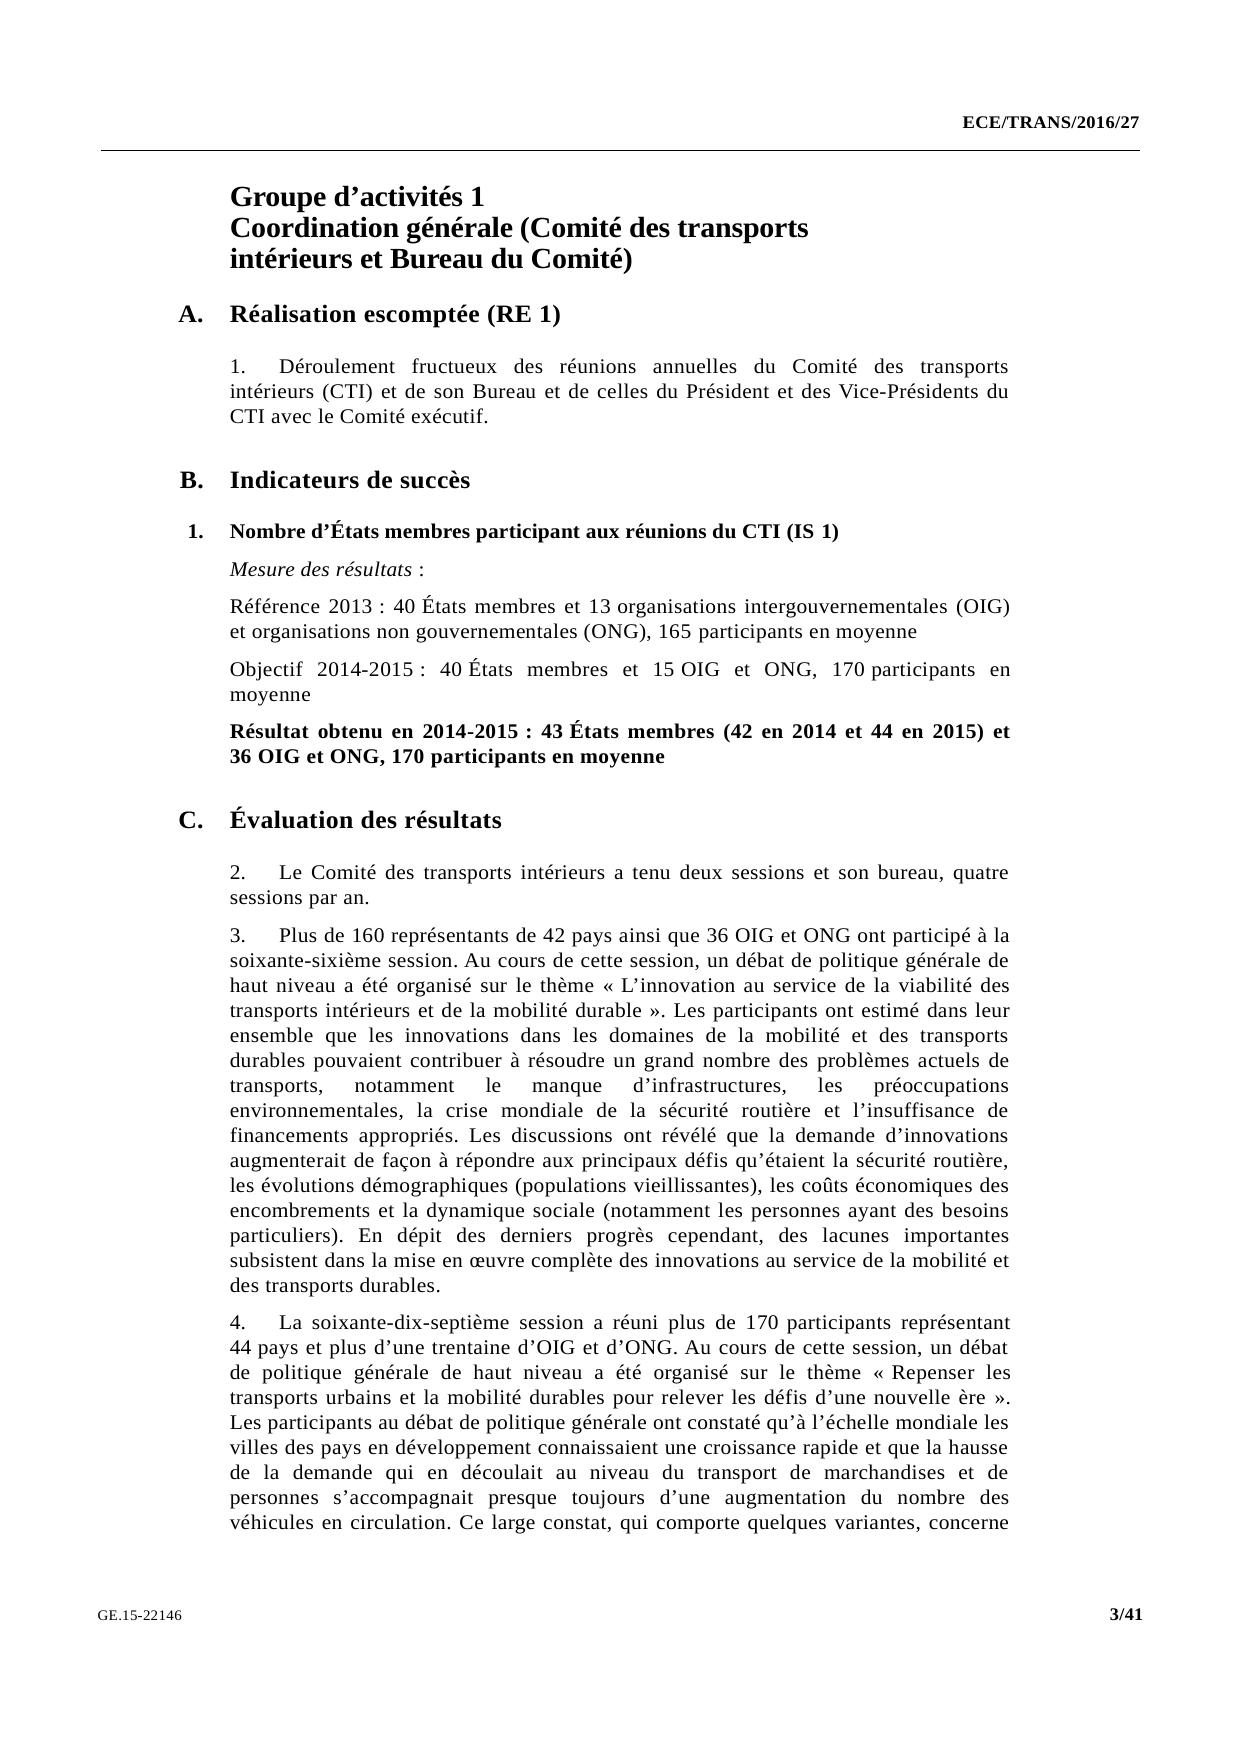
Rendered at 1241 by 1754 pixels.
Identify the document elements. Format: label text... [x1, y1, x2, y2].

text Résultat obtenu en 2014-2015 : 43 États membres (42 en 2014 et 44 en 2015) et 36 OIG et ONG, 170 participants en moyenne [229, 719, 1011, 769]
text 1. Nombre d’États membres participant aux réunions du CTI (IS 1) [97, 519, 1011, 544]
text Groupe d’activités 1 Coordination générale (Comité des transports intérieurs et Bureau du Comité) [97, 181, 1011, 275]
text Mesure des résultats : [97, 556, 1011, 581]
list Le Comité des transports intérieurs a tenu deux sessions et son bureau, quatre sessions par an. [229, 859, 1011, 909]
list Déroulement fructueux des réunions annuelles du Comité des transports intérieurs (CTI) et de son Bureau et de celles du Président et des Vice-Présidents du CTI avec le Comité exécutif. [229, 353, 1011, 428]
text Référence 2013 : 40 États membres et 13 organisations intergouvernementales (OIG) et organisations non gouvernementales (ONG), 165 participants en moyenne [229, 594, 1011, 644]
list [229, 1309, 1011, 1534]
text C. Évaluation des résultats [97, 806, 1011, 834]
text B. Indicateurs de succès [97, 466, 1011, 494]
text A. Réalisation escomptée (RE 1) [97, 300, 1011, 328]
text Objectif 2014-2015 : 40 États membres et 15 OIG et ONG, 170 participants en moyenne [229, 656, 1011, 706]
list Plus de 160 représentants de 42 pays ainsi que 36 OIG et ONG ont participé à la soixante-sixième session. Au cours de cette session, un débat de politique générale de haut niveau a été organisé sur le thème « L’innovation au service de la viabilité des transports intérieurs et de la mobilité durable ». Les participants ont estimé dans leur ensemble que les innovations dans les domaines de la mobilité et des transports durables pouvaient contribuer à résoudre un grand nombre des problèmes actuels de transports, notamment le manque d’infrastructures, les préoccupations environnementales, la crise mondiale de la sécurité routière et l’insuffisance de financements appropriés. Les discussions ont révélé que la demande d’innovations augmenterait de façon à répondre aux principaux défis qu’étaient la sécurité routière, les évolutions démographiques (populations vieillissantes), les coûts économiques des encombrements et la dynamique sociale (notamment les personnes ayant des besoins particuliers). En dépit des derniers progrès cependant, des lacunes importantes subsistent dans la mise en œuvre complète des innovations au service de la mobilité et des transports durables. [229, 922, 1011, 1297]
